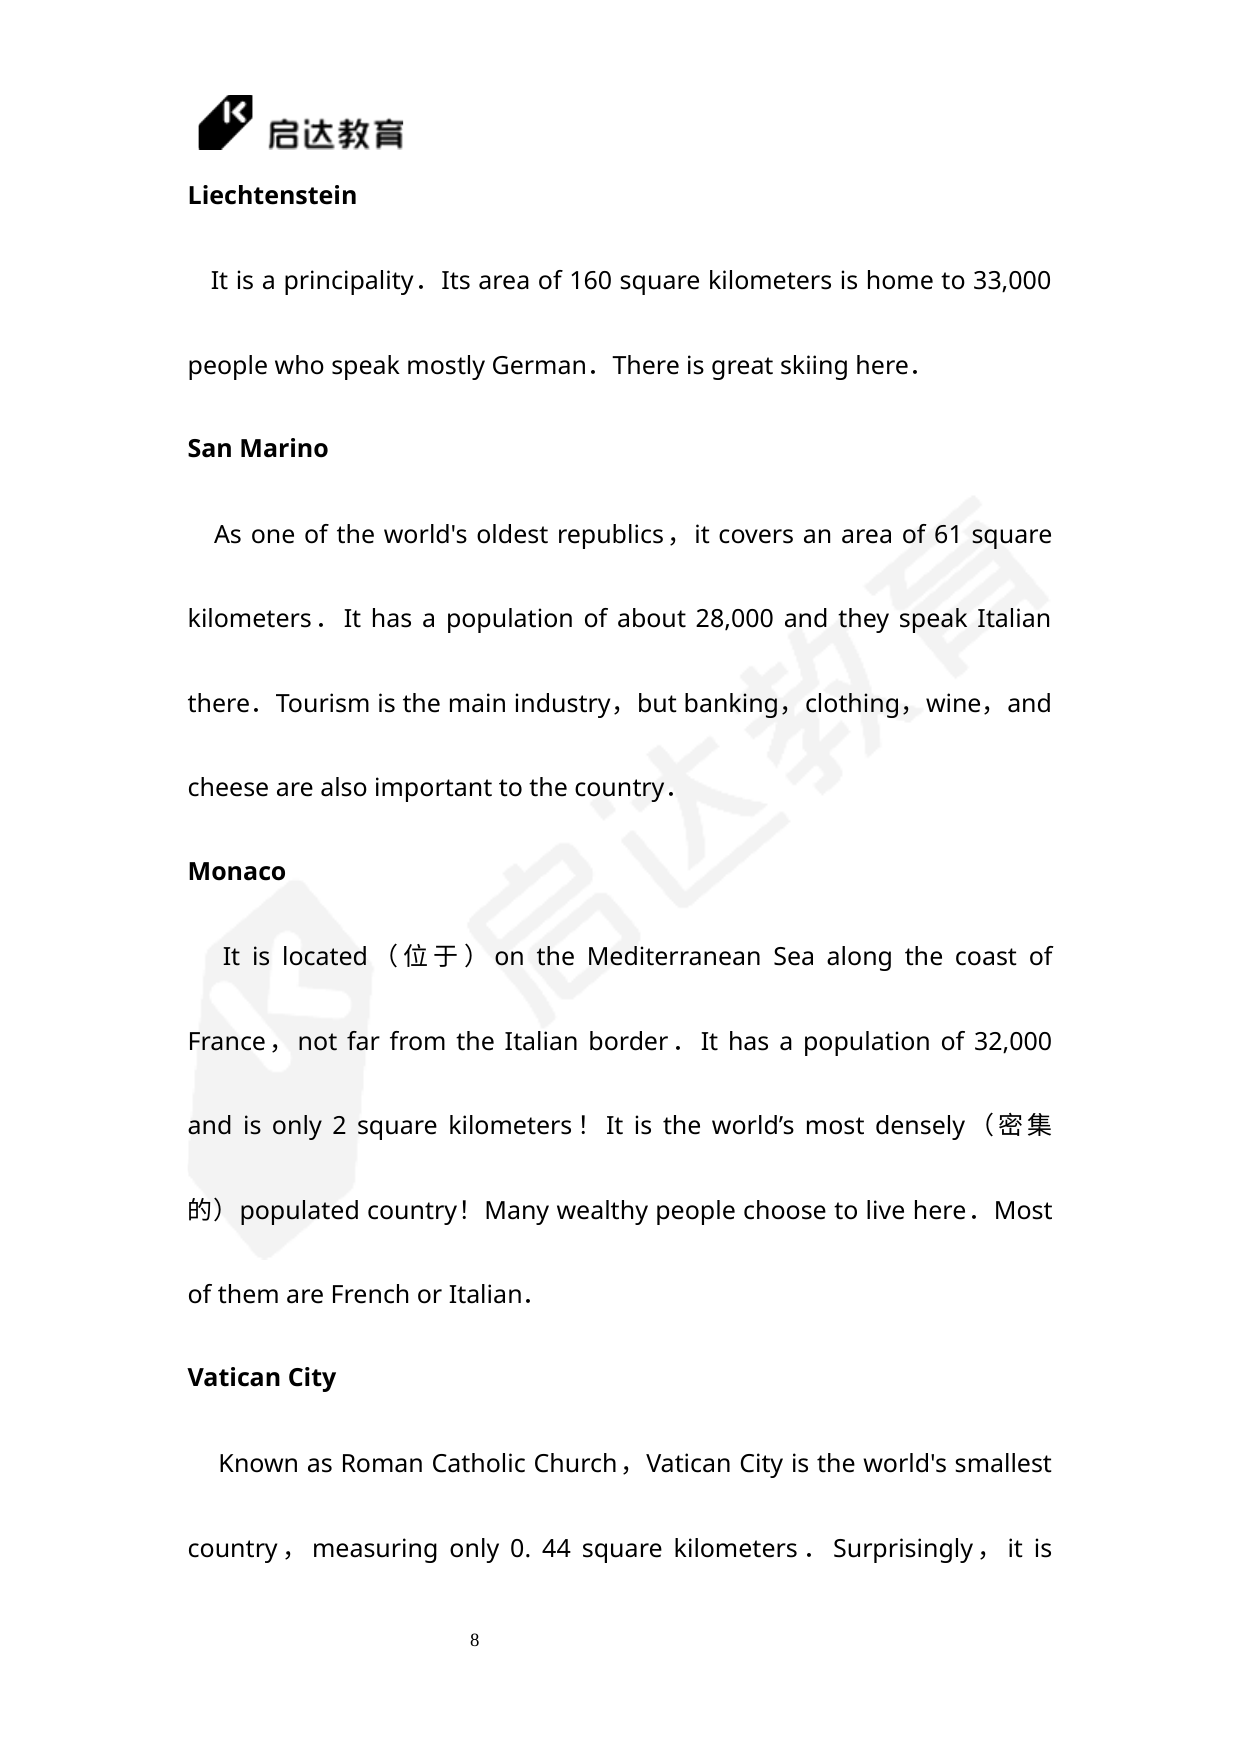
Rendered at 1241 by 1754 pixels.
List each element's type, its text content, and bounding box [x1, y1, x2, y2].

picture [198, 95, 404, 150]
